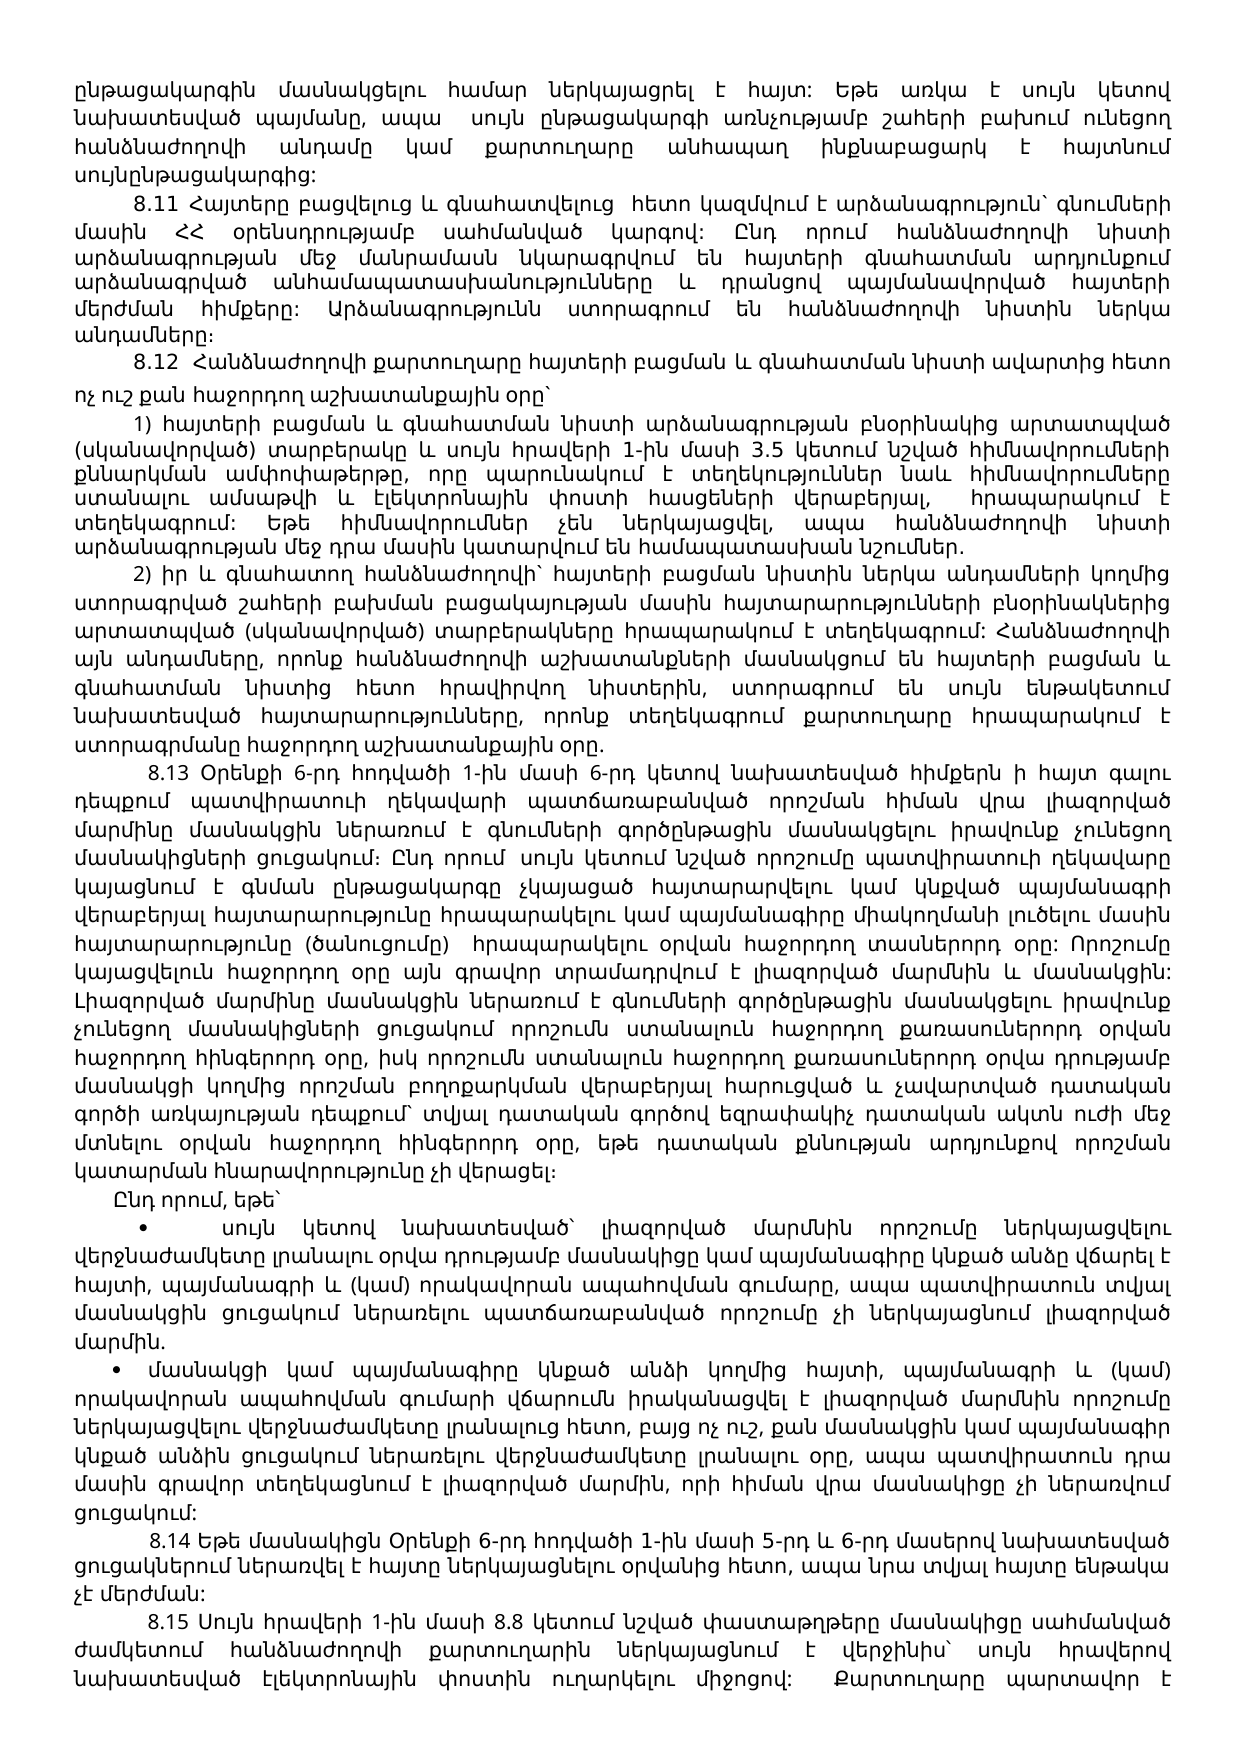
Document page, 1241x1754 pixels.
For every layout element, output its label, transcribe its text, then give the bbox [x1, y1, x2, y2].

text 8.12 Հանձնաժողովի քարտուղարը հայտերի բացման և գնահատման նիստի ավարտից հետո ոչ ուշ քան հաջորդող աշխատանքային օրը` [74, 347, 1171, 409]
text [74, 1607, 1171, 1692]
text 1) հայտերի բացման և գնահատման նիստի արձանագրության բնօրինակից արտատպված (սկանավորված) տարբերակը և սույն հրավերի 1-ին մասի 3.5 կետում նշված հիմնավորումների քննարկման ամփոփաթերթը, որը պարունակում է տեղեկություններ նաև հիմնավորումները ստանալու ամսաթվի և էլեկտրոնային փոստի հասցեների վերաբերյալ, հրապարակում է տեղեկագրում: Եթե հիմնավորումներ չեն ներկայացվել, ապա հանձնաժողովի նիստի արձանագրության մեջ դրա մասին կատարվում են համապատասխան նշումներ. [74, 409, 1171, 559]
text Ընդ որում, եթե՝ [74, 1185, 1171, 1213]
list սույն կետով նախատեսված՝ լիազորված մարմնին որոշումը ներկայացվելու վերջնաժամկետը լրանալու օրվա դրությամբ մասնակիցը կամ պայմանագիրը կնքած անձը վճարել է հայտի, պայմանագրի և (կամ) որակավորան ապահովման գումարը, ապա պատվիրատուն տվյալ մասնակցին ցուցակում ներառելու պատճառաբանված որոշումը չի ներկայացնում լիազորված մարմին. [74, 1213, 1171, 1355]
list մասնակցի կամ պայմանագիրը կնքած անձի կողմից հայտի, պայմանագրի և (կամ) որակավորան ապահովման գումարի վճարումն իրականացվել է լիազորված մարմնին որոշումը ներկայացվելու վերջնաժամկետը լրանալուց հետո, բայց ոչ ուշ, քան մասնակցին կամ պայմանագիր կնքած անձին ցուցակում ներառելու վերջնաժամկետը լրանալու օրը, ապա պատվիրատուն դրա մասին գրավոր տեղեկացնում է լիազորված մարմին, որի հիման վրա մասնակիցը չի ներառվում ցուցակում: [74, 1355, 1171, 1526]
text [74, 75, 1171, 189]
text 8.13 Օրենքի 6-րդ հոդվածի 1-ին մասի 6-րդ կետով նախատեսված հիմքերն ի հայտ գալու դեպքում պատվիրատուի ղեկավարի պատճառաբանված որոշման հիման վրա լիազորված մարմինը մասնակցին ներառում է գնումների գործընթացին մասնակցելու իրավունք չունեցող մասնակիցների ցուցակում։ Ընդ որում սույն կետում նշված որոշումը պատվիրատուի ղեկավարը կայացնում է գնման ընթացակարգը չկայացած հայտարարվելու կամ կնքված պայմանագրի վերաբերյալ հայտարարությունը հրապարակելու կամ պայմանագիրը միակողմանի լուծելու մասին հայտարարությունը (ծանուցումը) հրապարակելու օրվան հաջորդող տասներորդ օրը: Որոշումը կայացվելուն հաջորդող օրը այն գրավոր տրամադրվում է լիազորված մարմնին և մասնակցին: Լիազորված մարմինը մասնակցին ներառում է գնումների գործընթացին մասնակցելու իրավունք չունեցող մասնակիցների ցուցակում որոշումն ստանալուն հաջորդող քառասուներորդ օրվան հաջորդող հինգերորդ օրը, իսկ որոշումն ստանալուն հաջորդող քառասուներորդ օրվա դրությամբ մասնակցի կողմից որոշման բողոքարկման վերաբերյալ հարուցված և չավարտված դատական գործի առկայության դեպքում` տվյալ դատական գործով եզրափակիչ դատական ակտն ուժի մեջ մտնելու օրվան հաջորդող հինգերորդ օրը, եթե դատական քննության արդյունքով որոշման կատարման հնարավորությունը չի վերացել։ [74, 758, 1171, 1185]
text 8.11 Հայտերը բացվելուց և գնահատվելուց հետո կազմվում է արձանագրություն` գնումների մասին ՀՀ օրենսդրությամբ սահմանված կարգով: Ընդ որում հանձնաժողովի նիստի արձանագրության մեջ մանրամասն նկարագրվում են հայտերի գնահատման արդյունքում արձանագրված անհամապատասխանությունները և դրանցով պայմանավորված հայտերի մերժման հիմքերը: Արձանագրությունն ստորագրում են հանձնաժողովի նիստին ներկա անդամները։ [74, 189, 1171, 347]
text 8.14 Եթե մասնակիցն Օրենքի 6-րդ հոդվածի 1-ին մասի 5-րդ և 6-րդ մասերով նախատեսված ցուցակներում ներառվել է հայտը ներկայացնելու օրվանից հետո, ապա նրա տվյալ հայտը ենթակա չէ մերժման: [74, 1526, 1171, 1607]
text 2) իր և գնահատող հանձնաժողովի` հայտերի բացման նիստին ներկա անդամների կողմից ստորագրված շահերի բախման բացակայության մասին հայտարարությունների բնօրինակներից արտատպված (սկանավորված) տարբերակները հրապարակում է տեղեկագրում: Հանձնաժողովի այն անդամները, որոնք հանձնաժողովի աշխատանքների մասնակցում են հայտերի բացման և գնահատման նիստից հետո հրավիրվող նիստերին, ստորագրում են սույն ենթակետում նախատեսված հայտարարությունները, որոնք տեղեկագրում քարտուղարը հրապարակում է ստորագրմանը հաջորդող աշխատանքային օրը. [74, 559, 1171, 758]
